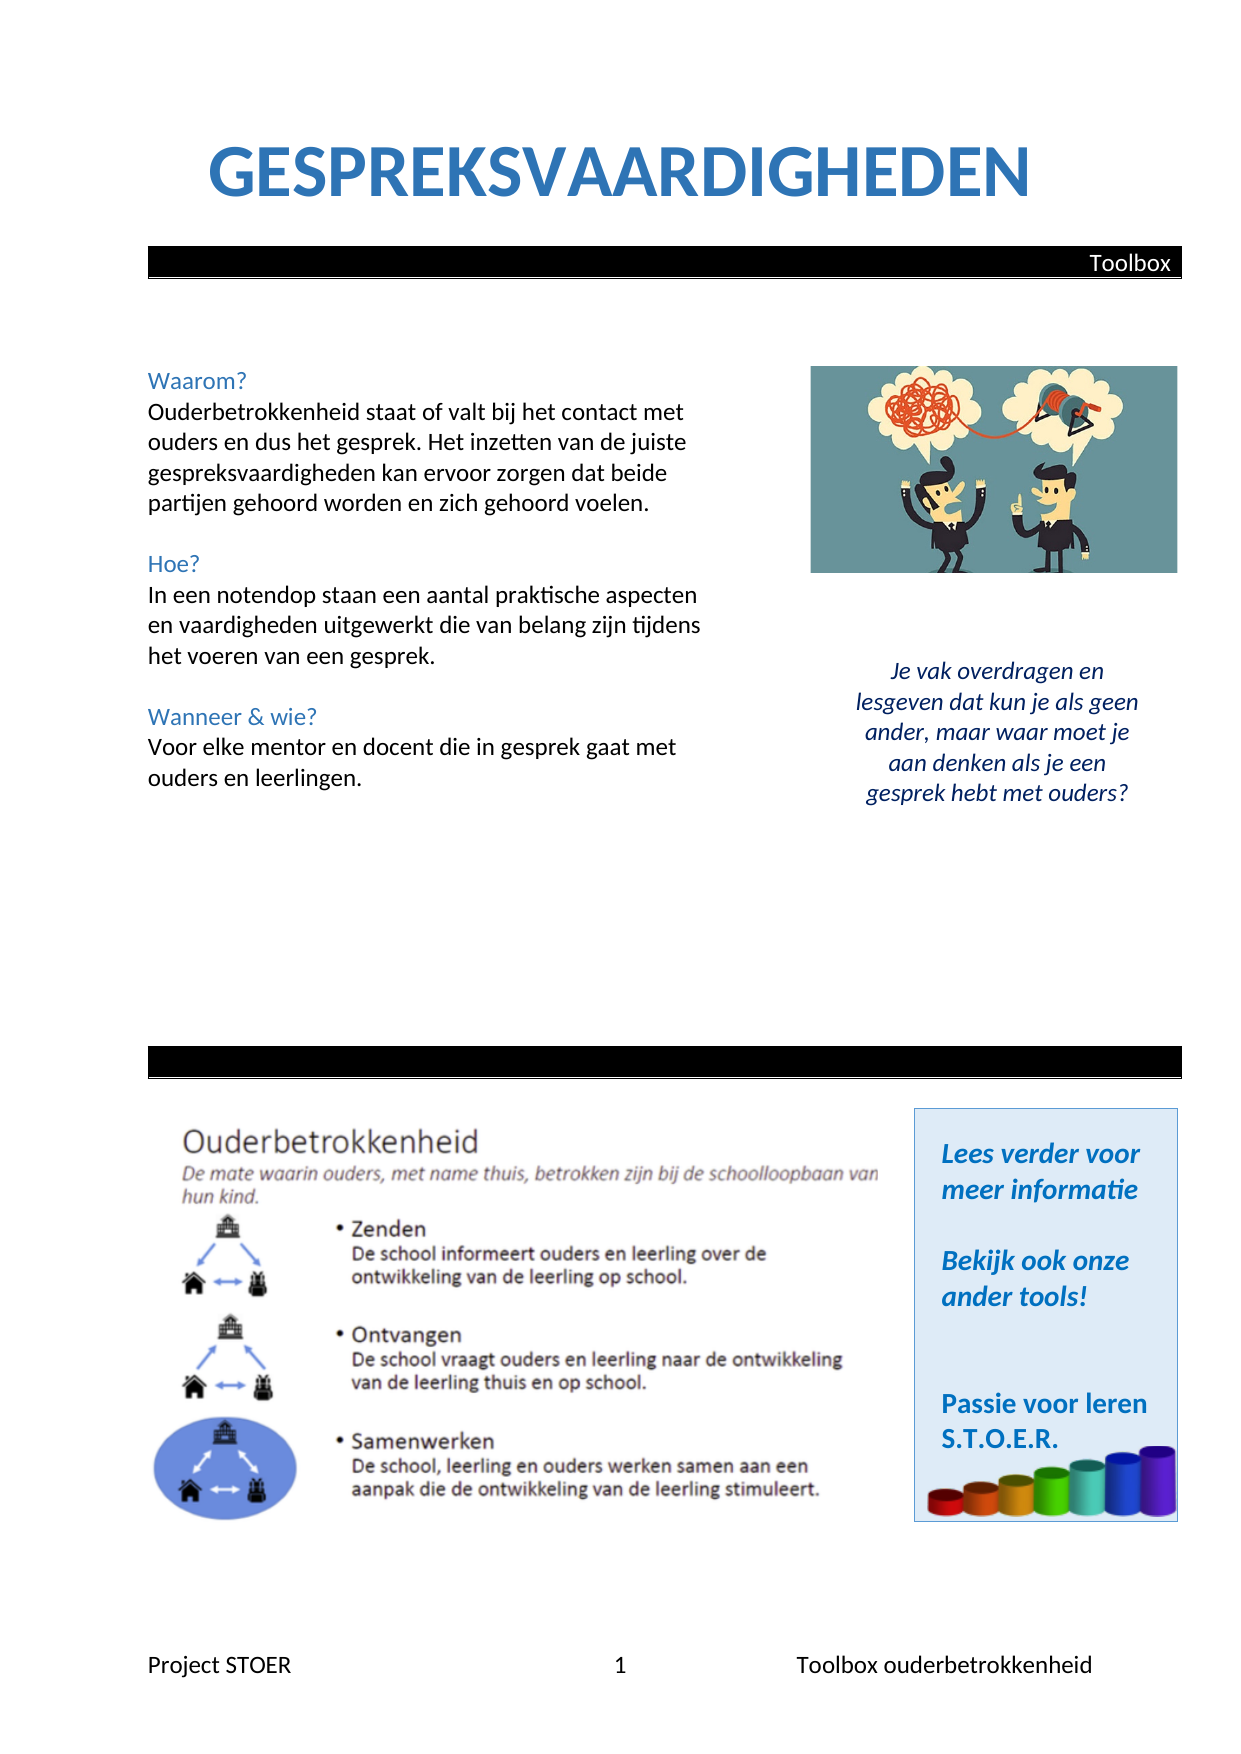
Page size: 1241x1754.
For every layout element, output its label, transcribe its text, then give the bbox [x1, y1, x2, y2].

subtitle GESPREKSVAARDIGHEDEN [148, 124, 1093, 215]
picture [147, 1118, 878, 1525]
picture [810, 366, 1178, 573]
text Waarom? [148, 365, 709, 396]
text Voor elke mentor en docent die in gesprek gaat met ouders en leerlingen. [148, 731, 709, 792]
picture [927, 1446, 1178, 1517]
text Ouderbetrokkenheid staat of valt bij het contact met ouders en dus het gesprek. Het inzetten van de juiste gespreksvaardigheden kan ervoor zorgen dat beide partijen gehoord worden en zich gehoord voelen. [148, 396, 709, 518]
table_header [149, 1047, 1181, 1077]
text In een notendop staan een aantal praktische aspecten en vaardigheden uitgewerkt die van belang zijn tijdens het voeren van een gesprek. [148, 579, 709, 670]
text Wanneer & wie? [148, 701, 709, 731]
text Hoe? [148, 548, 709, 579]
table_header Toolbox [149, 247, 1181, 277]
